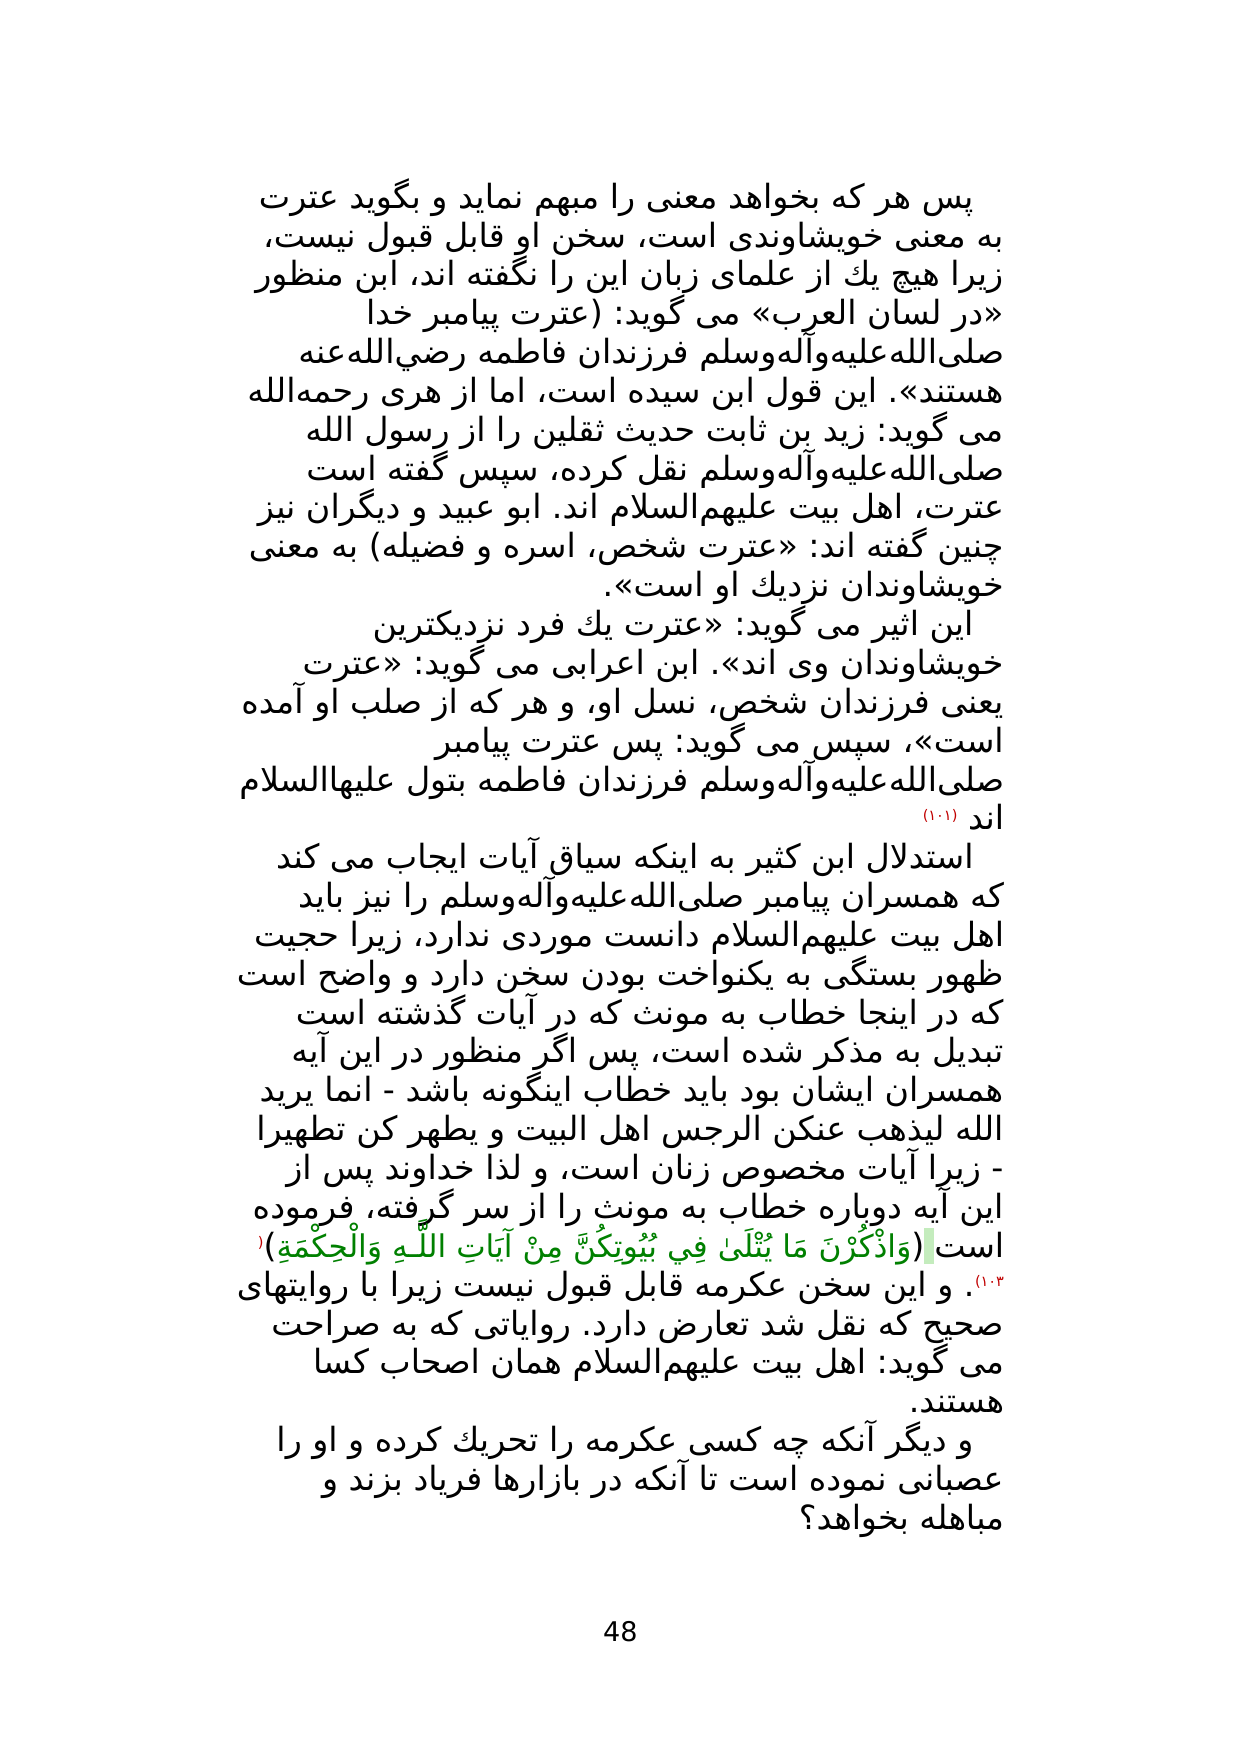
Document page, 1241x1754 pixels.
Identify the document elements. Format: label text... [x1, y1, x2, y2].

text پس هر كه بخواهد معنى را مبهم نمايد و بگويد عترت به معنى خويشاوندى است، سخن او قابل قبول نيست، زيرا هيچ يك از علماى زبان اين را نگفته اند، ابن منظور «در لسان العرب» مى گويد: (عترت پيامبر خدا صلى‌الله‌عليه‌وآله‌وسلم فرزندان فاطمه رضي‌الله‌عنه هستند». اين قول ابن سيده است، اما از هرى رحمه‌الله مى گويد: زيد بن ثابت حديث ثقلين را از رسول الله صلى‌الله‌عليه‌وآله‌وسلم نقل كرده، سپس گفته است عترت، اهل بيت عليهم‌السلام اند. ابو عبيد و ديگران نيز چنين گفته اند: «عترت شخص، اسره و فضيله) به معنى خويشاوندان نزديك او است». [236, 177, 1004, 604]
text اين اثير مى گويد: «عترت يك فرد نزديكترين خويشاوندان وى اند». ابن اعرابى مى گويد: «عترت يعنى فرزندان شخص، نسل او، و هر كه از صلب او آمده است»، سپس مى گويد: پس عترت پيامبر صلى‌الله‌عليه‌وآله‌وسلم فرزندان فاطمه بتول عليها‌السلام اند (١٠١) [236, 604, 1004, 838]
text و ديگر آنكه چه كسى عكرمه را تحريك كرده و او را عصبانى نموده است تا آنكه در بازارها فرياد بزند و مباهله بخواهد؟ [236, 1421, 1004, 1537]
text استدلال ابن كثير به اينكه سياق آيات ايجاب مى كند كه همسران پيامبر صلى‌الله‌عليه‌وآله‌وسلم را نيز بايد اهل بيت عليهم‌السلام دانست موردى ندارد، زيرا حجيت ظهور بستگى به يكنواخت بودن سخن دارد و واضح است كه در اينجا خطاب به مونث كه در آيات گذشته است تبديل به مذكر شده است، پس اگر منظور در اين آيه همسران ايشان بود بايد خطاب اينگونه باشد - انما يريد الله ليذهب عنكن الرجس اهل البيت و يطهر كن تطهيرا - زيرا آيات مخصوص زنان است، و لذا خداوند پس از اين آيه دوباره خطاب به مونث را از سر گرفته، فرموده است (وَاذْكُرْنَ مَا يُتْلَىٰ فِي بُيُوتِكُنَّ مِنْ آيَاتِ اللَّـهِ وَالْحِكْمَةِ)(١٠٣). و اين سخن عكرمه قابل قبول نيست زيرا با روايتهاى صحيح كه نقل شد تعارض دارد. رواياتى كه به صراحت مى گويد: اهل بيت عليهم‌السلام همان اصحاب كسا هستند. [236, 838, 1004, 1421]
